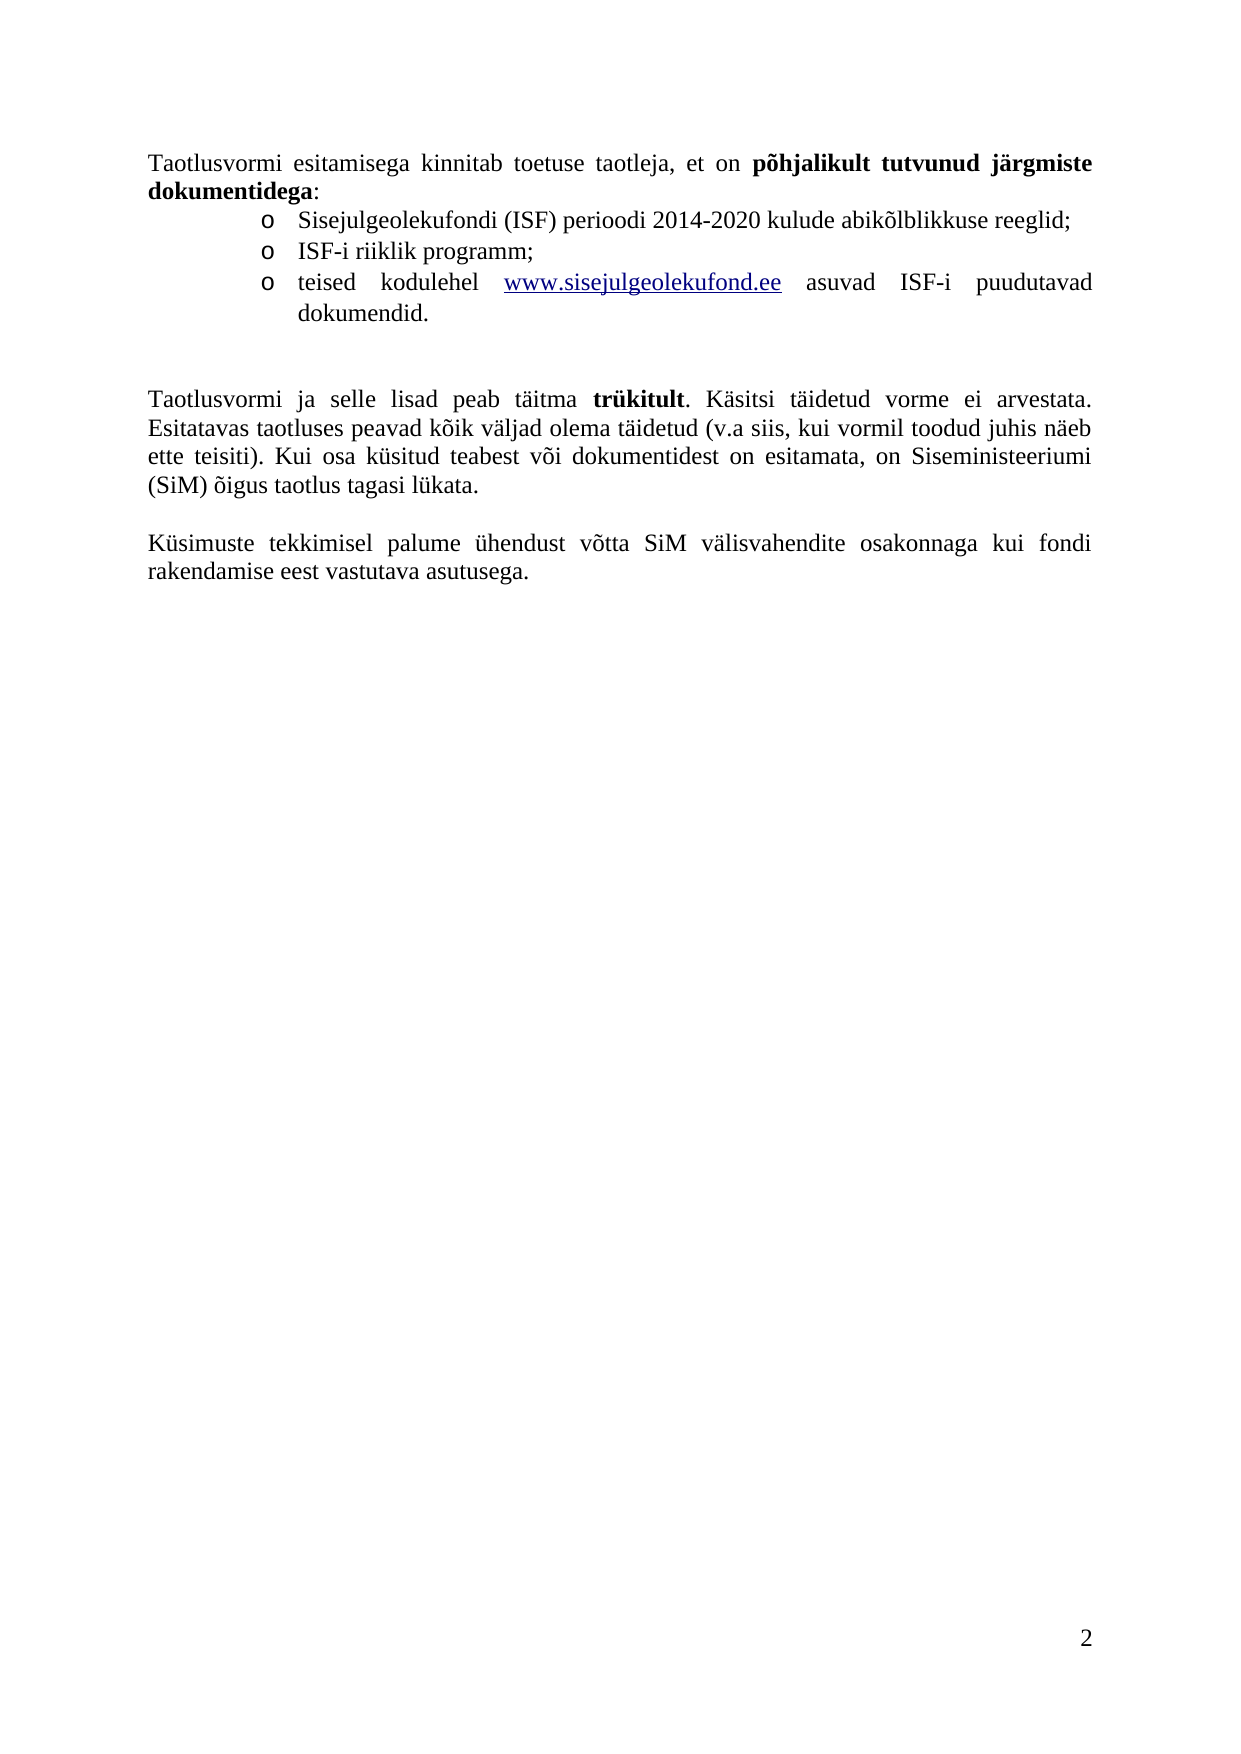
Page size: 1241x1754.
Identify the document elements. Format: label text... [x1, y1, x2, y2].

list Sisejulgeolekufondi (ISF) perioodi 2014-2020 kulude abikõlblikkuse reeglid; [260, 205, 1093, 236]
list teised kodulehel www.sisejulgeolekufond.ee asuvad ISF-i puudutavad dokumendid. [260, 267, 1093, 326]
text Taotlusvormi esitamisega kinnitab toetuse taotleja, et on põhjalikult tutvunud järgmiste dokumentidega: [148, 148, 1093, 205]
list ISF-i riiklik programm; [260, 236, 1093, 267]
text Taotlusvormi ja selle lisad peab täitma trükitult. Käsitsi täidetud vorme ei arvestata. Esitatavas taotluses peavad kõik väljad olema täidetud (v.a siis, kui vormil toodud juhis näeb ette teisiti). Kui osa küsitud teabest või dokumentidest on esitamata, on Siseministeeriumi (SiM) õigus taotlus tagasi lükata. [148, 384, 1093, 499]
text Küsimuste tekkimisel palume ühendust võtta SiM välisvahendite osakonnaga kui fondi rakendamise eest vastutava asutusega. [148, 528, 1093, 585]
